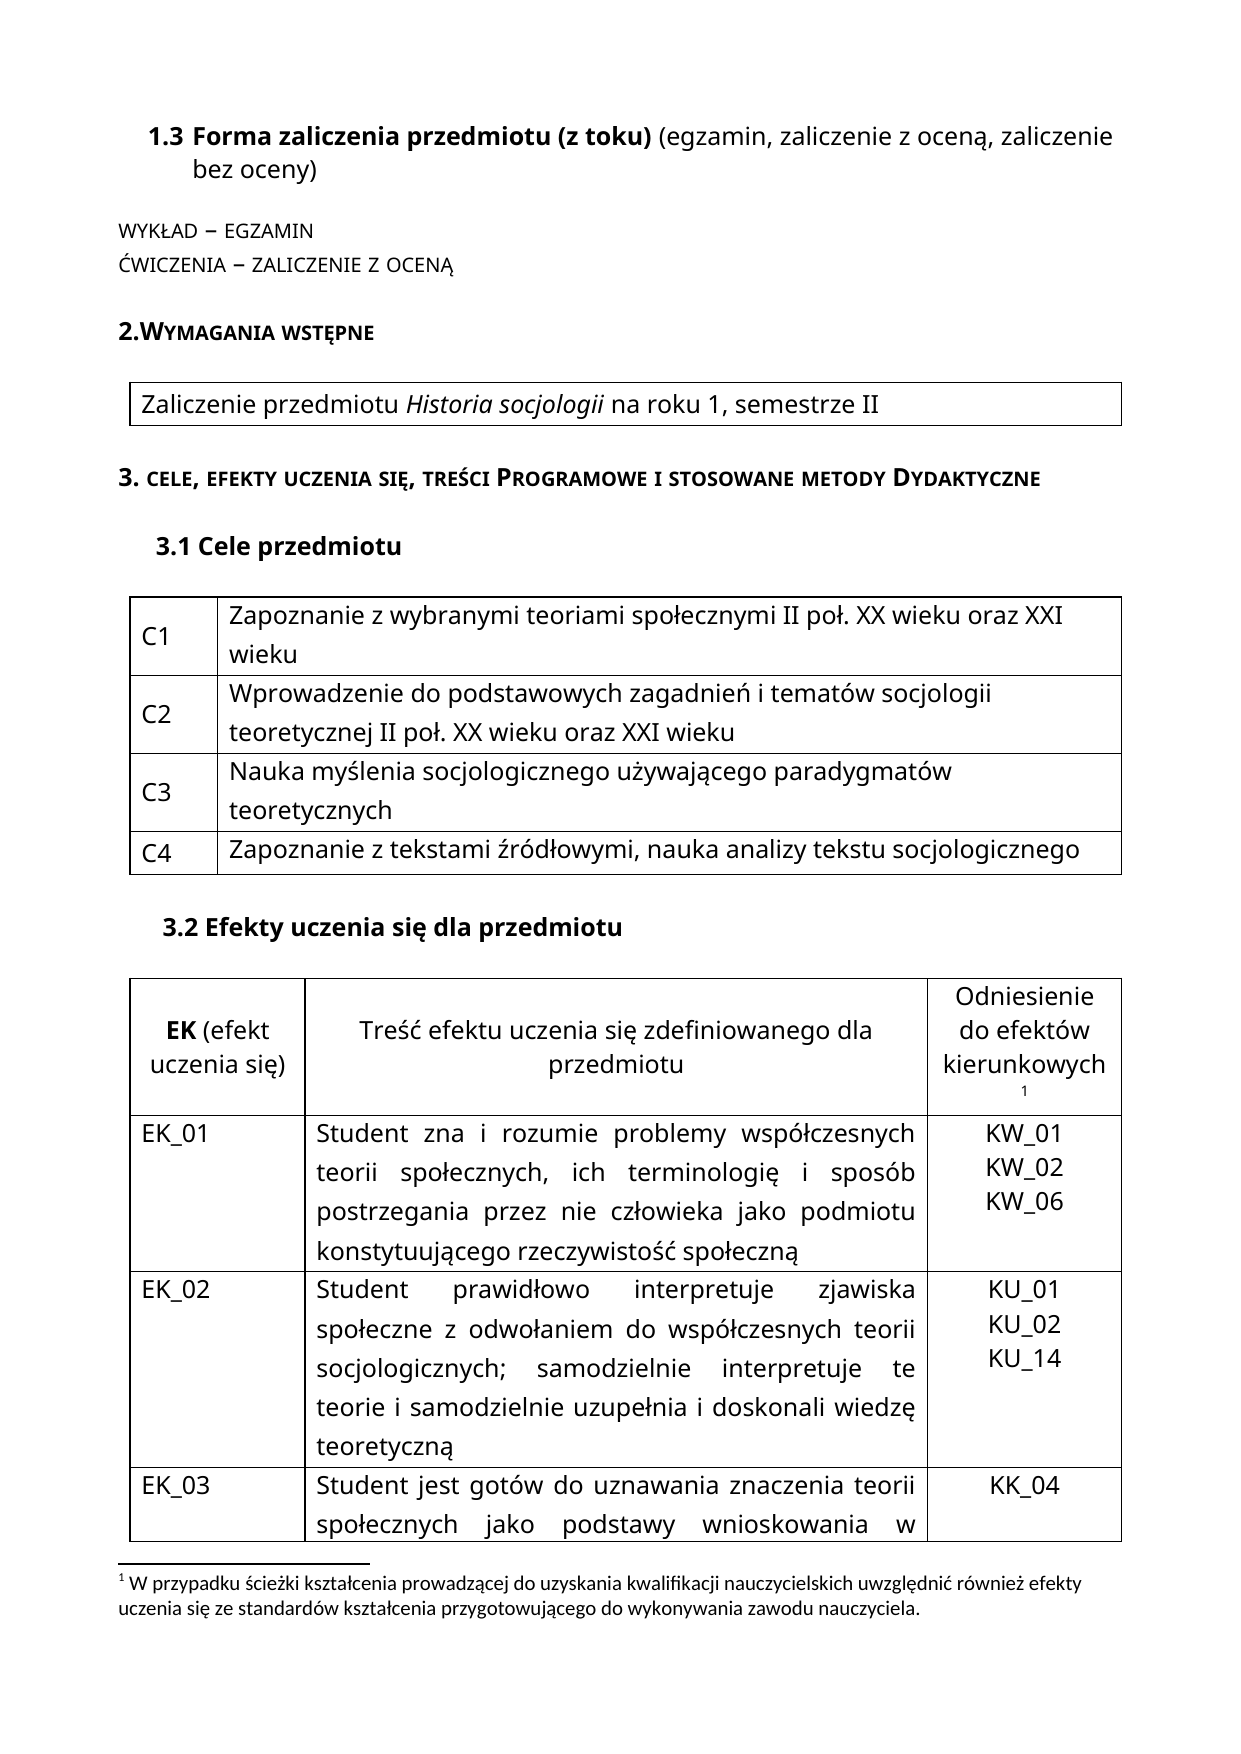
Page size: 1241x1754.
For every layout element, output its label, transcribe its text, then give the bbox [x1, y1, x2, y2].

table_header Zaliczenie przedmiotu Historia socjologii na roku 1, semestrze II [131, 383, 1121, 425]
table_cell EK_01 [131, 1116, 304, 1271]
text 3.1 Cele przedmiotu [156, 528, 1122, 562]
table_cell Wprowadzenie do podstawowych zagadnień i tematów socjologii teoretycznej II poł. XX wieku oraz XXI wieku [218, 676, 1121, 753]
text 1.3 Forma zaliczenia przedmiotu (z toku) (egzamin, zaliczenie z oceną, zaliczenie bez oceny) [148, 118, 1122, 186]
text ćwiczenia – zaliczenie z oceną [118, 245, 1122, 279]
table_cell Student zna i rozumie problemy współczesnych teorii społecznych, ich terminologię i sposób postrzegania przez nie człowieka jako podmiotu konstytuującego rzeczywistość społeczną [306, 1116, 927, 1271]
table_cell Nauka myślenia socjologicznego używającego paradygmatów teoretycznych [218, 754, 1121, 831]
table_cell EK_02 [131, 1272, 304, 1467]
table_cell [306, 1468, 927, 1541]
table_cell Student prawidłowo interpretuje zjawiska społeczne z odwołaniem do współczesnych teorii socjologicznych; samodzielnie interpretuje te teorie i samodzielnie uzupełnia i doskonali wiedzę teoretyczną [306, 1272, 927, 1467]
table_header Zapoznanie z wybranymi teoriami społecznymi II poł. XX wieku oraz XXI wieku [218, 598, 1121, 674]
text 2.Wymagania wstępne [118, 313, 1122, 347]
text 3.2 Efekty uczenia się dla przedmiotu [162, 909, 1122, 943]
table_cell KW_01 KW_02 KW_06 [928, 1116, 1121, 1271]
table_cell C3 [131, 754, 217, 831]
text wykład – egzamin [118, 211, 1122, 245]
table_cell C4 [131, 832, 217, 874]
table_header Odniesienie do efektów kierunkowych [928, 979, 1121, 1115]
table_cell Zapoznanie z tekstami źródłowymi, nauka analizy tekstu socjologicznego [218, 832, 1121, 874]
table_cell C2 [131, 676, 217, 753]
table_cell KU_01 KU_02 KU_14 [928, 1272, 1121, 1467]
table_header C1 [131, 598, 217, 674]
table_header Treść efektu uczenia się zdefiniowanego dla przedmiotu [306, 979, 927, 1115]
table_header EK (efekt uczenia się) [131, 979, 304, 1115]
table_cell KK_04 [928, 1468, 1121, 1541]
table_cell EK_03 [131, 1468, 304, 1541]
text 3. cele, efekty uczenia się, treści Programowe i stosowane metody Dydaktyczne [118, 460, 1122, 494]
